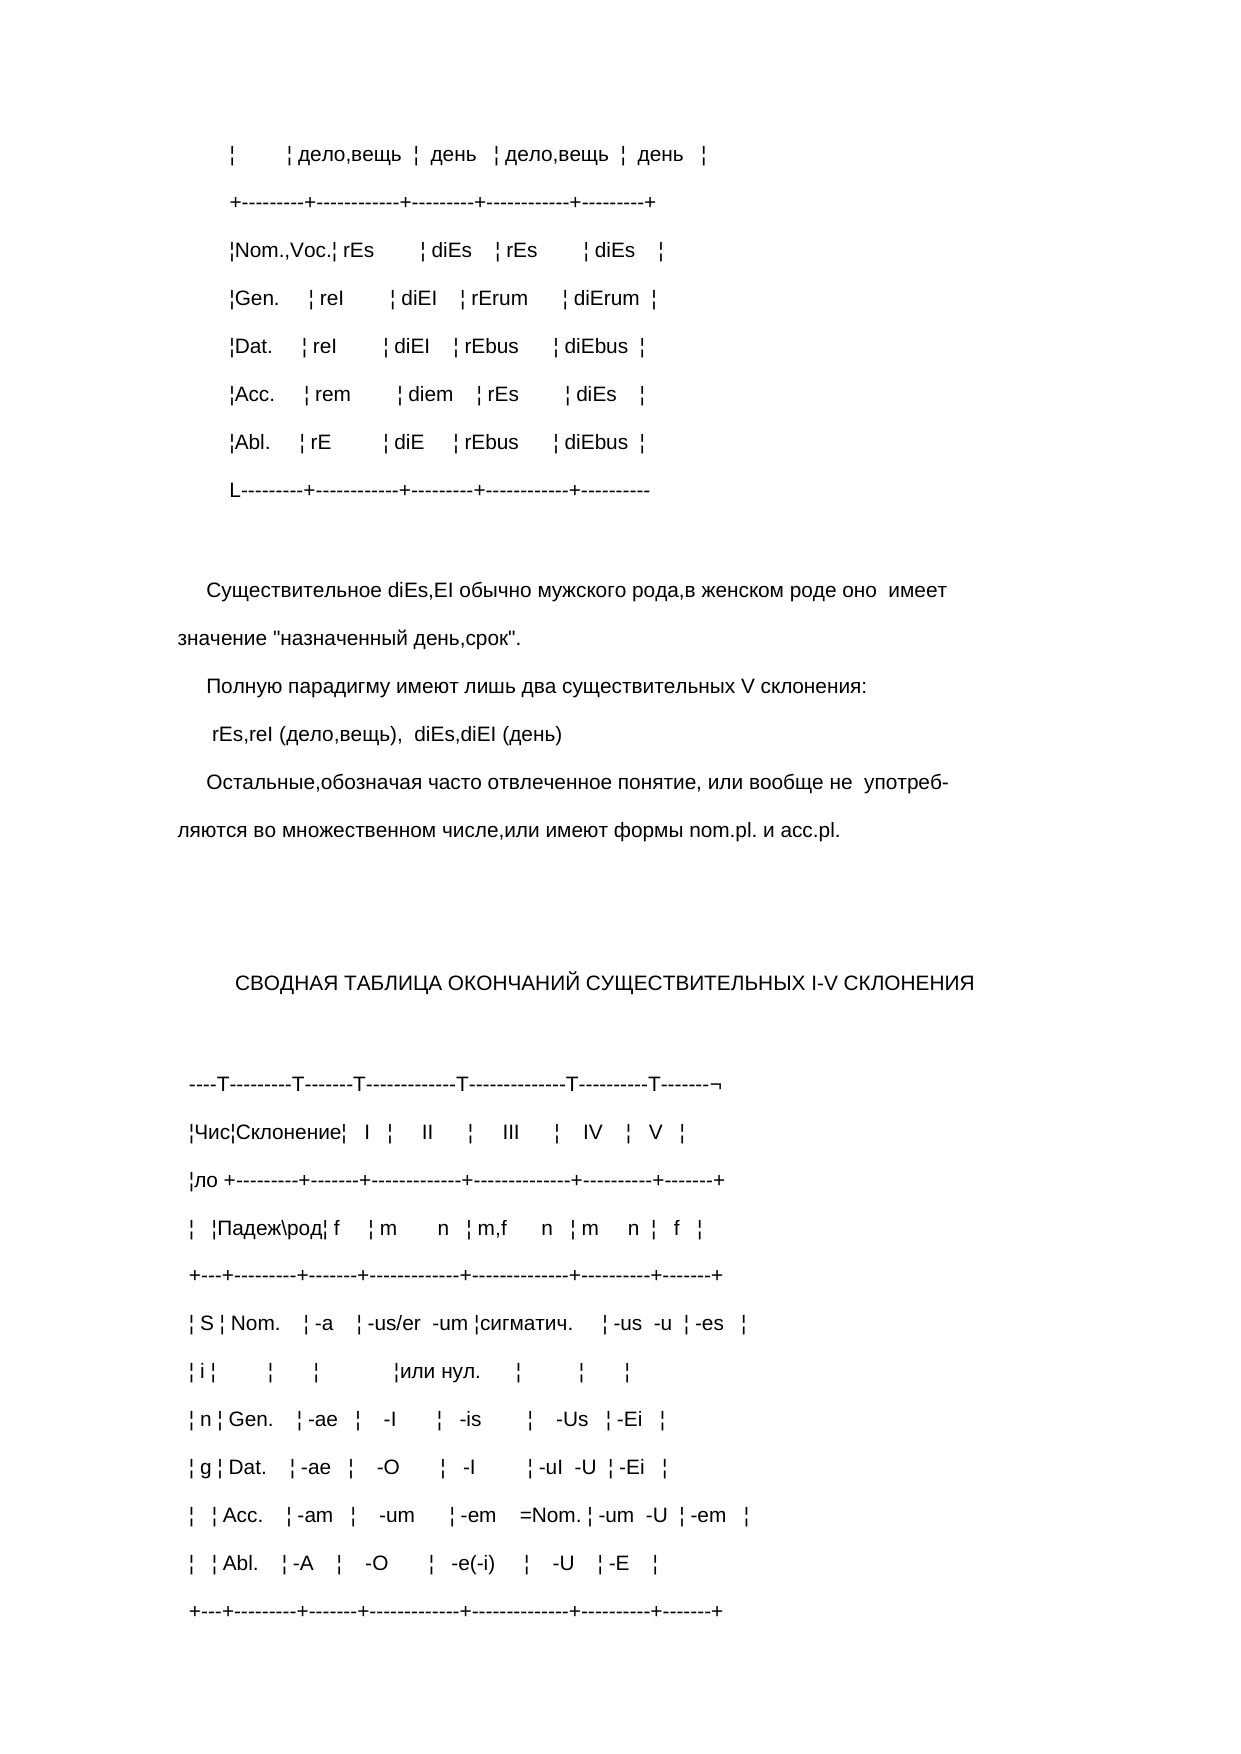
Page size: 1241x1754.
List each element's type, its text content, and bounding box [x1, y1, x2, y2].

text ¦Gen. ¦ reI ¦ diEI ¦ rErum ¦ diErum ¦ [177, 286, 1152, 310]
text ¦ i ¦ ¦ ¦ ¦или нул. ¦ ¦ ¦ [177, 1359, 1152, 1383]
text +---+---------+-------+-------------+--------------+----------+-------+ [177, 1599, 1152, 1623]
text ¦Nom.,Voc.¦ rEs ¦ diEs ¦ rEs ¦ diEs ¦ [177, 238, 1152, 262]
text +---------+------------+---------+------------+---------+ [177, 190, 1152, 214]
text ¦ S ¦ Nom. ¦ -a ¦ -us/er -um ¦сигматич. ¦ -us -u ¦ -es ¦ [177, 1311, 1152, 1335]
text ¦ ¦Падеж\род¦ f ¦ m n ¦ m,f n ¦ m n ¦ f ¦ [177, 1215, 1152, 1239]
text rEs,reI (дело,вещь), diEs,diEI (день) [177, 722, 1152, 746]
text ¦ g ¦ Dat. ¦ -ae ¦ -O ¦ -I ¦ -uI -U ¦ -Ei ¦ [177, 1455, 1152, 1479]
text СВОДНАЯ ТАБЛИЦА ОКОНЧАНИЙ СУЩЕСТВИТЕЛЬНЫХ I-V СКЛОНЕНИЯ [177, 971, 1152, 995]
text L---------+------------+---------+------------+---------- [177, 477, 1152, 501]
text Существительное diEs,EI обычно мужского рода,в женском роде оно имеет [177, 578, 1152, 602]
text значение "назначенный день,срок". [177, 626, 1152, 650]
text ¦ло +---------+-------+-------------+--------------+----------+-------+ [177, 1167, 1152, 1191]
text ляются во множественном числе,или имеют формы nom.pl. и acc.pl. [177, 818, 1152, 842]
text ¦ ¦ дело,вещь ¦ день ¦ дело,вещь ¦ день ¦ [177, 142, 1152, 166]
text ¦ ¦ Acc. ¦ -am ¦ -um ¦ -em =Nom. ¦ -um -U ¦ -em ¦ [177, 1503, 1152, 1527]
text ¦Abl. ¦ rE ¦ diE ¦ rEbus ¦ diEbus ¦ [177, 429, 1152, 453]
text ¦Dat. ¦ reI ¦ diEI ¦ rEbus ¦ diEbus ¦ [177, 334, 1152, 358]
text Остальные,обозначая часто отвлеченное понятие, или вообще не употреб- [177, 770, 1152, 794]
text +---+---------+-------+-------------+--------------+----------+-------+ [177, 1263, 1152, 1287]
text ¦ ¦ Abl. ¦ -A ¦ -O ¦ -e(-i) ¦ -U ¦ -E ¦ [177, 1551, 1152, 1575]
text ¦ n ¦ Gen. ¦ -ae ¦ -I ¦ -is ¦ -Us ¦ -Ei ¦ [177, 1407, 1152, 1431]
text ----T---------T-------T-------------T--------------T----------T-------¬ [177, 1072, 1152, 1096]
text Полную парадигму имеют лишь два существительных V склонения: [177, 674, 1152, 698]
text ¦Чис¦Склонение¦ I ¦ II ¦ III ¦ IV ¦ V ¦ [177, 1119, 1152, 1143]
text ¦Acc. ¦ rem ¦ diem ¦ rEs ¦ diEs ¦ [177, 382, 1152, 406]
